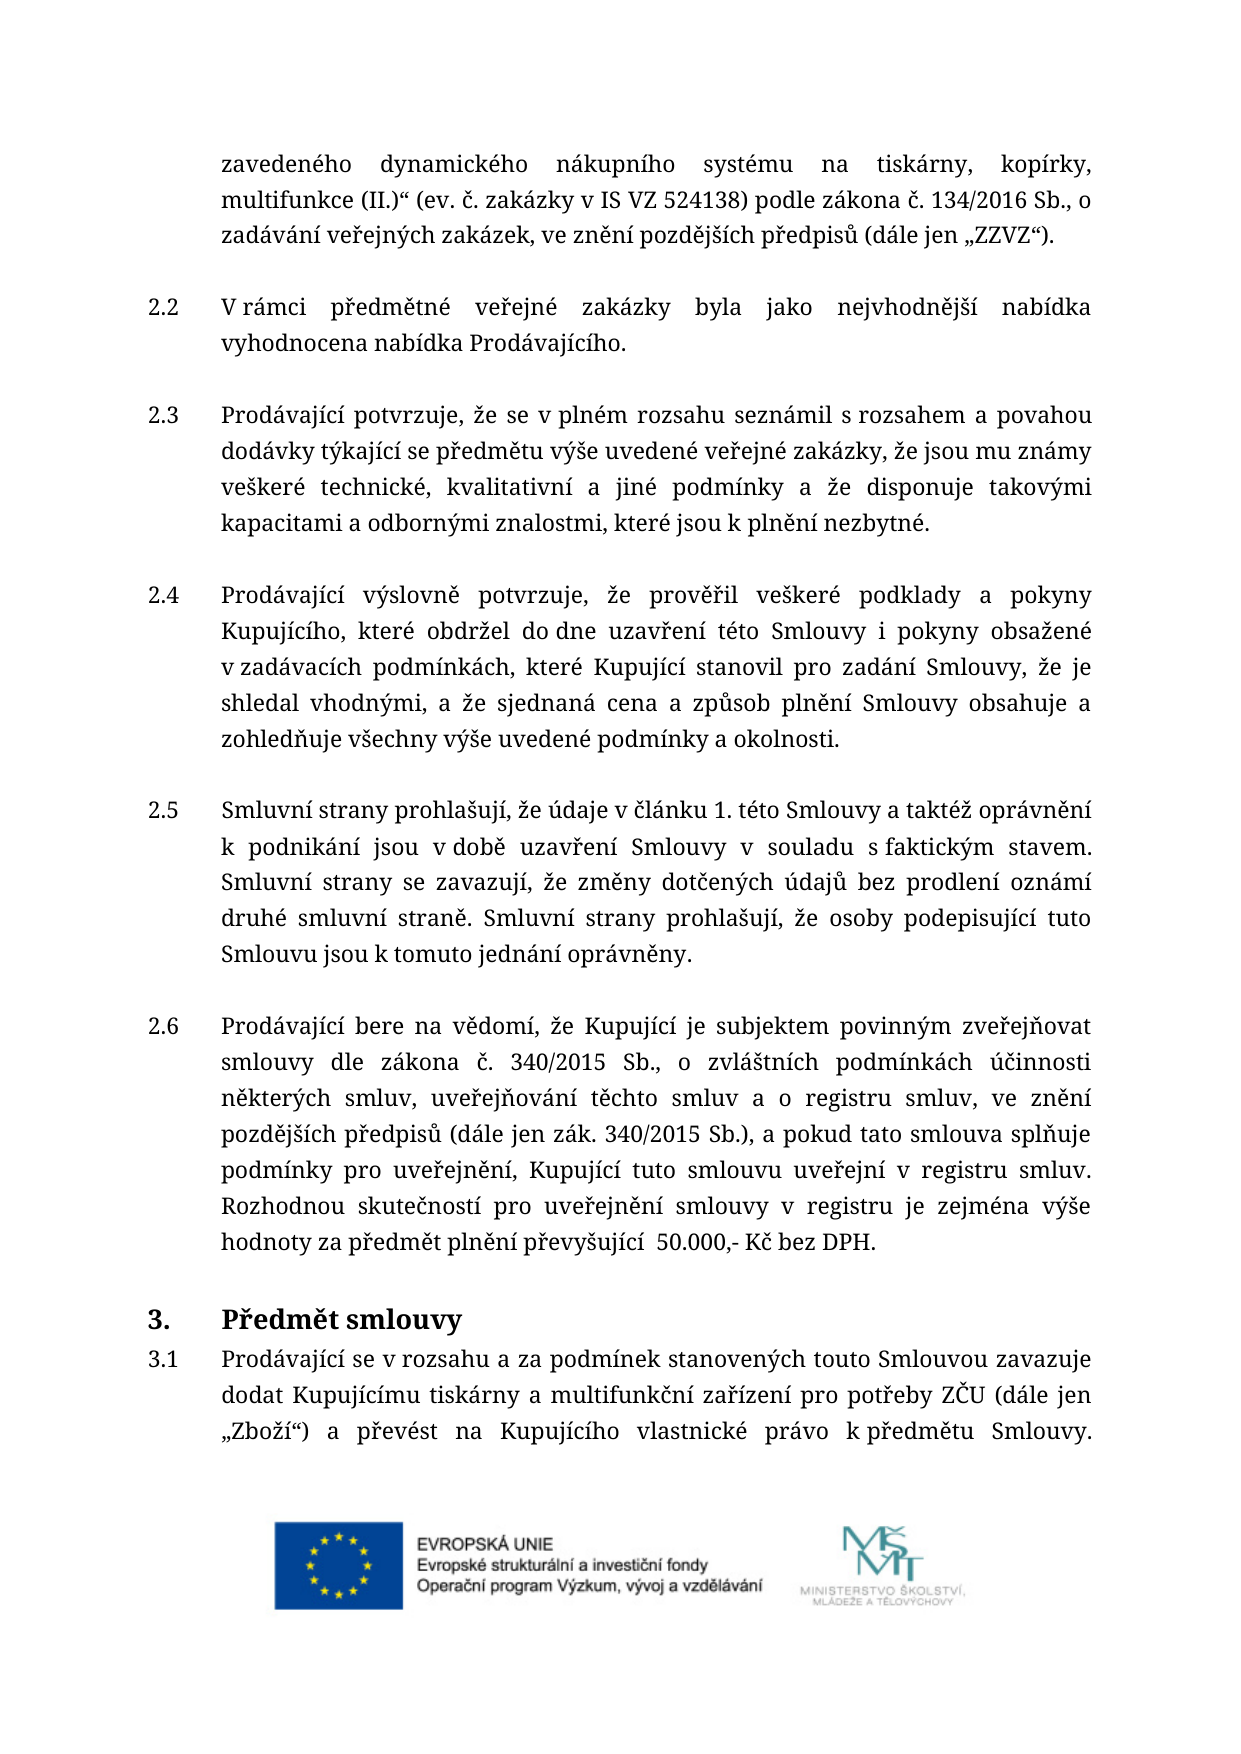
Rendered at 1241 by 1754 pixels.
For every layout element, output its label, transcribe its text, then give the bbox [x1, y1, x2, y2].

picture [232, 1479, 1008, 1653]
text 2.2 V rámci předmětné veřejné zakázky byla jako nejvhodnější nabídka vyhodnocena nabídka Prodávajícího. [148, 291, 1093, 358]
text 2.4 Prodávající výslovně potvrzuje, že prověřil veškeré podklady a pokyny Kupujícího, které obdržel do dne uzavření této Smlouvy i pokyny obsažené v zadávacích podmínkách, které Kupující stanovil pro zadání Smlouvy, že je shledal vhodnými, a že sjednaná cena a způsob plnění Smlouvy obsahuje a zohledňuje všechny výše uvedené podmínky a okolnosti. [148, 579, 1093, 754]
text 2.5 Smluvní strany prohlašují, že údaje v článku 1. této Smlouvy a taktéž oprávnění k podnikání jsou v době uzavření Smlouvy v souladu s faktickým stavem. Smluvní strany se zavazují, že změny dotčených údajů bez prodlení oznámí druhé smluvní straně. Smluvní strany prohlašují, že osoby podepisující tuto Smlouvu jsou k tomuto jednání oprávněny. [148, 794, 1093, 969]
text 2.6 Prodávající bere na vědomí, že Kupující je subjektem povinným zveřejňovat smlouvy dle zákona č. 340/2015 Sb., o zvláštních podmínkách účinnosti některých smluv, uveřejňování těchto smluv a o registru smluv, ve znění pozdějších předpisů (dále jen zák. 340/2015 Sb.), a pokud tato smlouva splňuje podmínky pro uveřejnění, Kupující tuto smlouvu uveřejní v registru smluv. Rozhodnou skutečností pro uveřejnění smlouvy v registru je zejména výše hodnoty za předmět plnění převyšující 50.000,- Kč bez DPH. [148, 1010, 1093, 1257]
text 2.3 Prodávající potvrzuje, že se v plném rozsahu seznámil s rozsahem a povahou dodávky týkající se předmětu výše uvedené veřejné zakázky, že jsou mu známy veškeré technické, kvalitativní a jiné podmínky a že disponuje takovými kapacitami a odbornými znalostmi, které jsou k plnění nezbytné. [148, 399, 1093, 538]
text 3. Předmět smlouvy [148, 1301, 1093, 1338]
